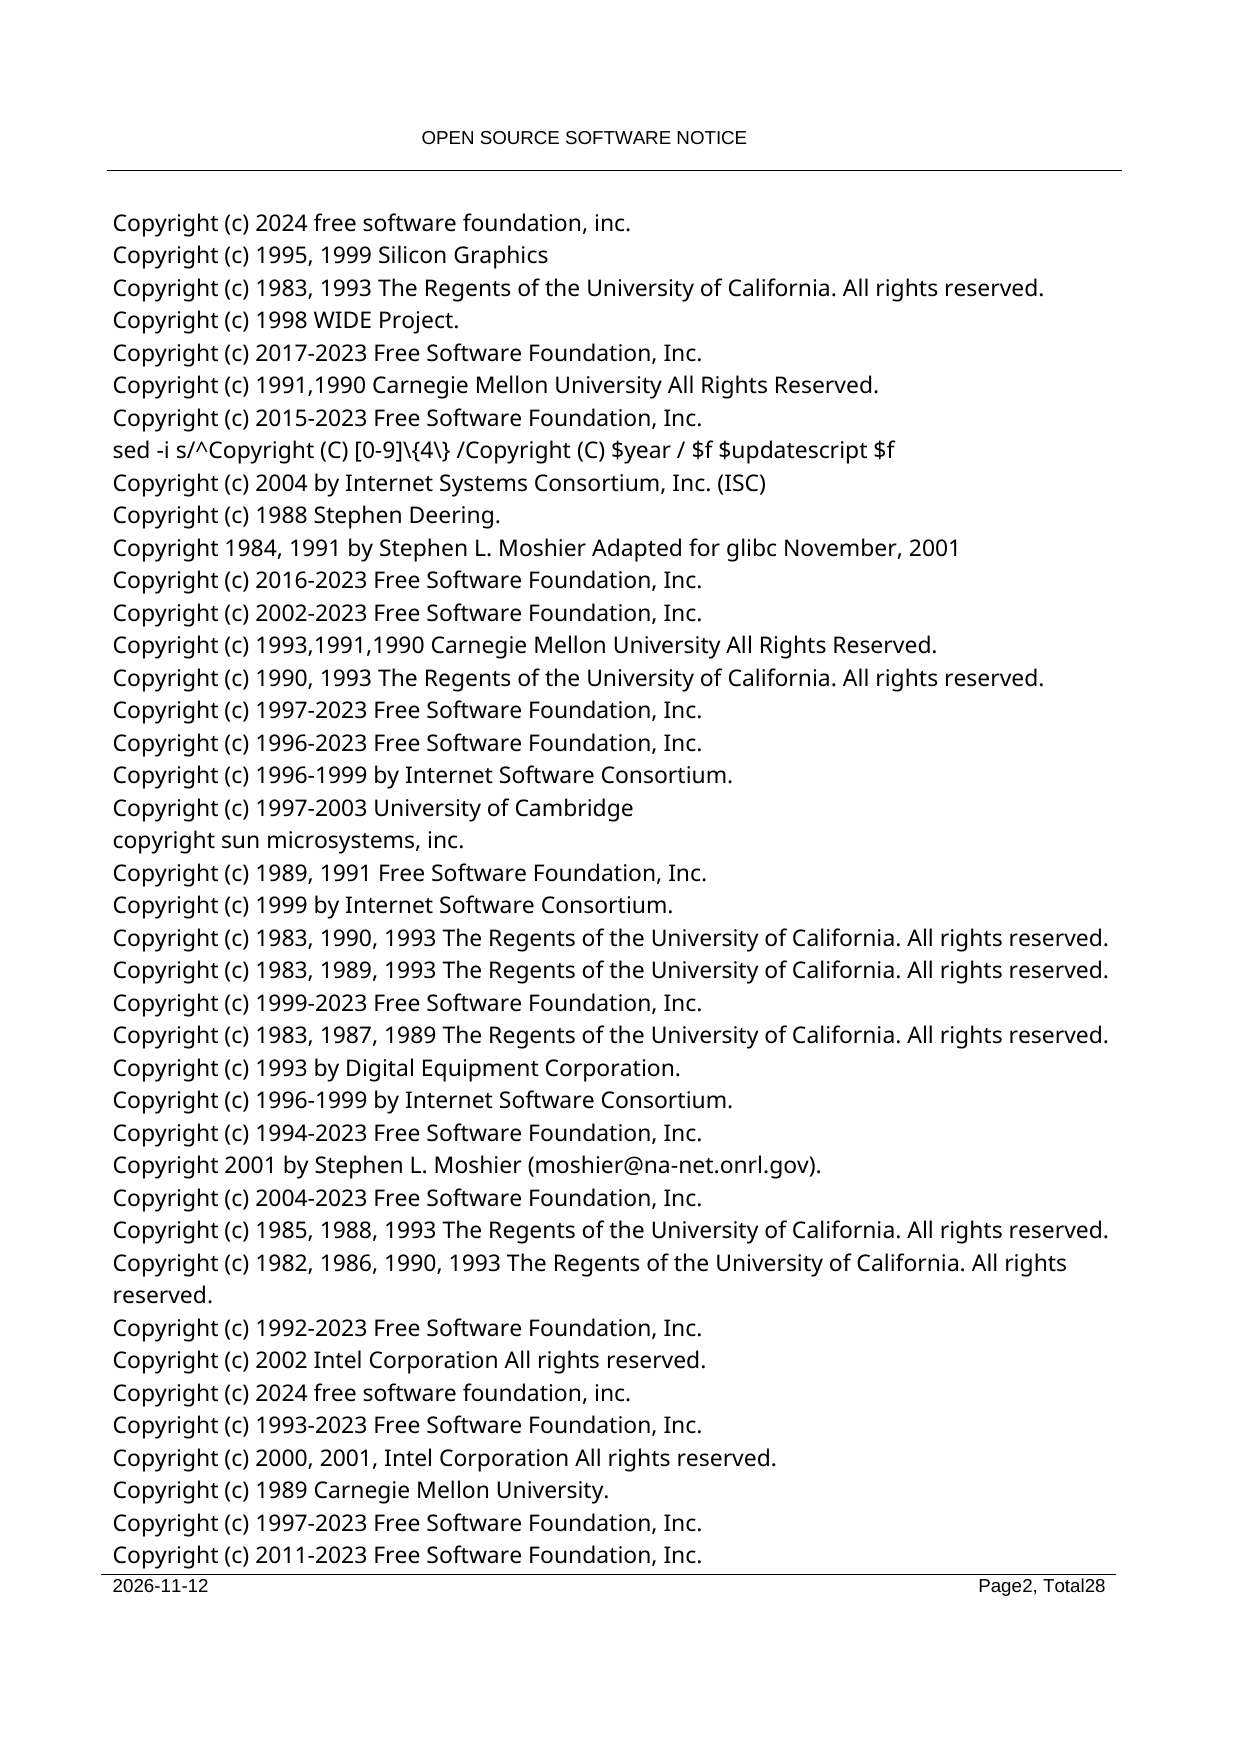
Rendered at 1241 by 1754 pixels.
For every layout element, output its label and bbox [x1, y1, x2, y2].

text [112, 206, 1128, 1571]
